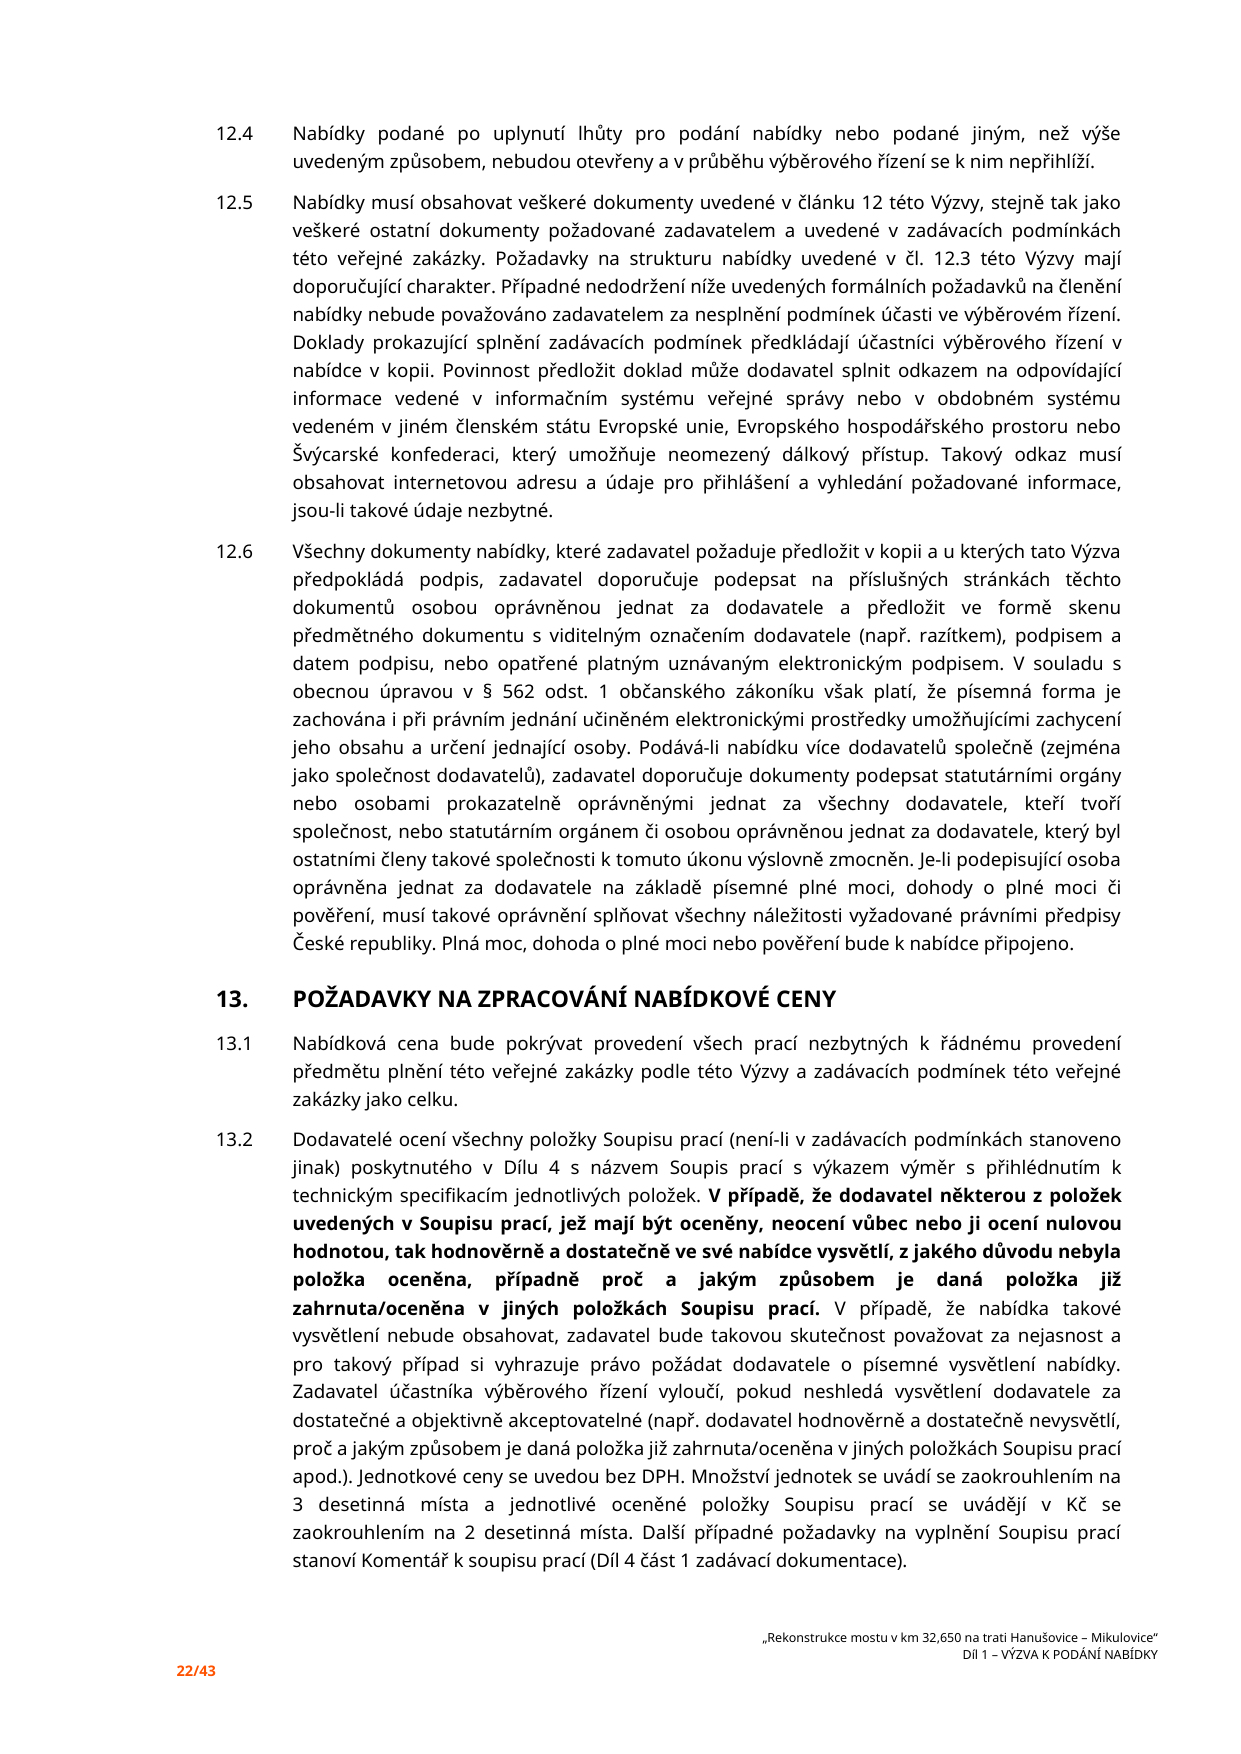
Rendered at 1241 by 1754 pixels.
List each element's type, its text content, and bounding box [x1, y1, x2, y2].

text POŽADAVKY NA ZPRACOVÁNÍ NABÍDKOVÉ CENY [216, 983, 1122, 1014]
text Všechny dokumenty nabídky, které zadavatel požaduje předložit v kopii a u kterých tato Výzva předpokládá podpis, zadavatel doporučuje podepsat na příslušných stránkách těchto dokumentů osobou oprávněnou jednat za dodavatele a předložit ve formě skenu předmětného dokumentu s viditelným označením dodavatele (např. razítkem), podpisem a datem podpisu, nebo opatřené platným uznávaným elektronickým podpisem. V souladu s obecnou úpravou v § 562 odst. 1 občanského zákoníku však platí, že písemná forma je zachována i při právním jednání učiněném elektronickými prostředky umožňujícími zachycení jeho obsahu a určení jednající osoby. Podává-li nabídku více dodavatelů společně (zejména jako společnost dodavatelů), zadavatel doporučuje dokumenty podepsat statutárními orgány nebo osobami prokazatelně oprávněnými jednat za všechny dodavatele, kteří tvoří společnost, nebo statutárním orgánem či osobou oprávněnou jednat za dodavatele, který byl ostatními členy takové společnosti k tomuto úkonu výslovně zmocněn. Je-li podepisující osoba oprávněna jednat za dodavatele na základě písemné plné moci, dohody o plné moci či pověření, musí takové oprávnění splňovat všechny náležitosti vyžadované právními předpisy České republiky. Plná moc, dohoda o plné moci nebo pověření bude k nabídce připojeno. [216, 538, 1122, 956]
text Nabídky musí obsahovat veškeré dokumenty uvedené v článku 12 této Výzvy, stejně tak jako veškeré ostatní dokumenty požadované zadavatelem a uvedené v zadávacích podmínkách této veřejné zakázky. Požadavky na strukturu nabídky uvedené v čl. 12.3 této Výzvy mají doporučující charakter. Případné nedodržení níže uvedených formálních požadavků na členění nabídky nebude považováno zadavatelem za nesplnění podmínek účasti ve výběrovém řízení. Doklady prokazující splnění zadávacích podmínek předkládají účastníci výběrového řízení v nabídce v kopii. Povinnost předložit doklad může dodavatel splnit odkazem na odpovídající informace vedené v informačním systému veřejné správy nebo v obdobném systému vedeném v jiném členském státu Evropské unie, Evropského hospodářského prostoru nebo Švýcarské konfederaci, který umožňuje neomezený dálkový přístup. Takový odkaz musí obsahovat internetovou adresu a údaje pro přihlášení a vyhledání požadované informace, jsou-li takové údaje nezbytné. [216, 189, 1122, 523]
text Nabídky podané po uplynutí lhůty pro podání nabídky nebo podané jiným, než výše uvedeným způsobem, nebudou otevřeny a v průběhu výběrového řízení se k nim nepřihlíží. [216, 121, 1122, 174]
text Nabídková cena bude pokrývat provedení všech prací nezbytných k řádnému provedení předmětu plnění této veřejné zakázky podle této Výzvy a zadávacích podmínek této veřejné zakázky jako celku. [216, 1030, 1122, 1112]
text Dodavatelé ocení všechny položky Soupisu prací (není-li v zadávacích podmínkách stanoveno jinak) poskytnutého v Dílu 4 s názvem Soupis prací s výkazem výměr s přihlédnutím k technickým specifikacím jednotlivých položek. V případě, že dodavatel některou z položek uvedených v Soupisu prací, jež mají být oceněny, neocení vůbec nebo ji ocení nulovou hodnotou, tak hodnověrně a dostatečně ve své nabídce vysvětlí, z jakého důvodu nebyla položka oceněna, případně proč a jakým způsobem je daná položka již zahrnuta/oceněna v jiných položkách Soupisu prací. V případě, že nabídka takové vysvětlení nebude obsahovat, zadavatel bude takovou skutečnost považovat za nejasnost a pro takový případ si vyhrazuje právo požádat dodavatele o písemné vysvětlení nabídky. Zadavatel účastníka výběrového řízení vyloučí, pokud neshledá vysvětlení dodavatele za dostatečné a objektivně akceptovatelné (např. dodavatel hodnověrně a dostatečně nevysvětlí, proč a jakým způsobem je daná položka již zahrnuta/oceněna v jiných položkách Soupisu prací apod.). Jednotkové ceny se uvedou bez DPH. Množství jednotek se uvádí se zaokrouhlením na 3 desetinná místa a jednotlivé oceněné položky Soupisu prací se uvádějí v Kč se zaokrouhlením na 2 desetinná místa. Další případné požadavky na vyplnění Soupisu prací stanoví Komentář k soupisu prací (Díl 4 část 1 zadávací dokumentace). [216, 1127, 1122, 1572]
